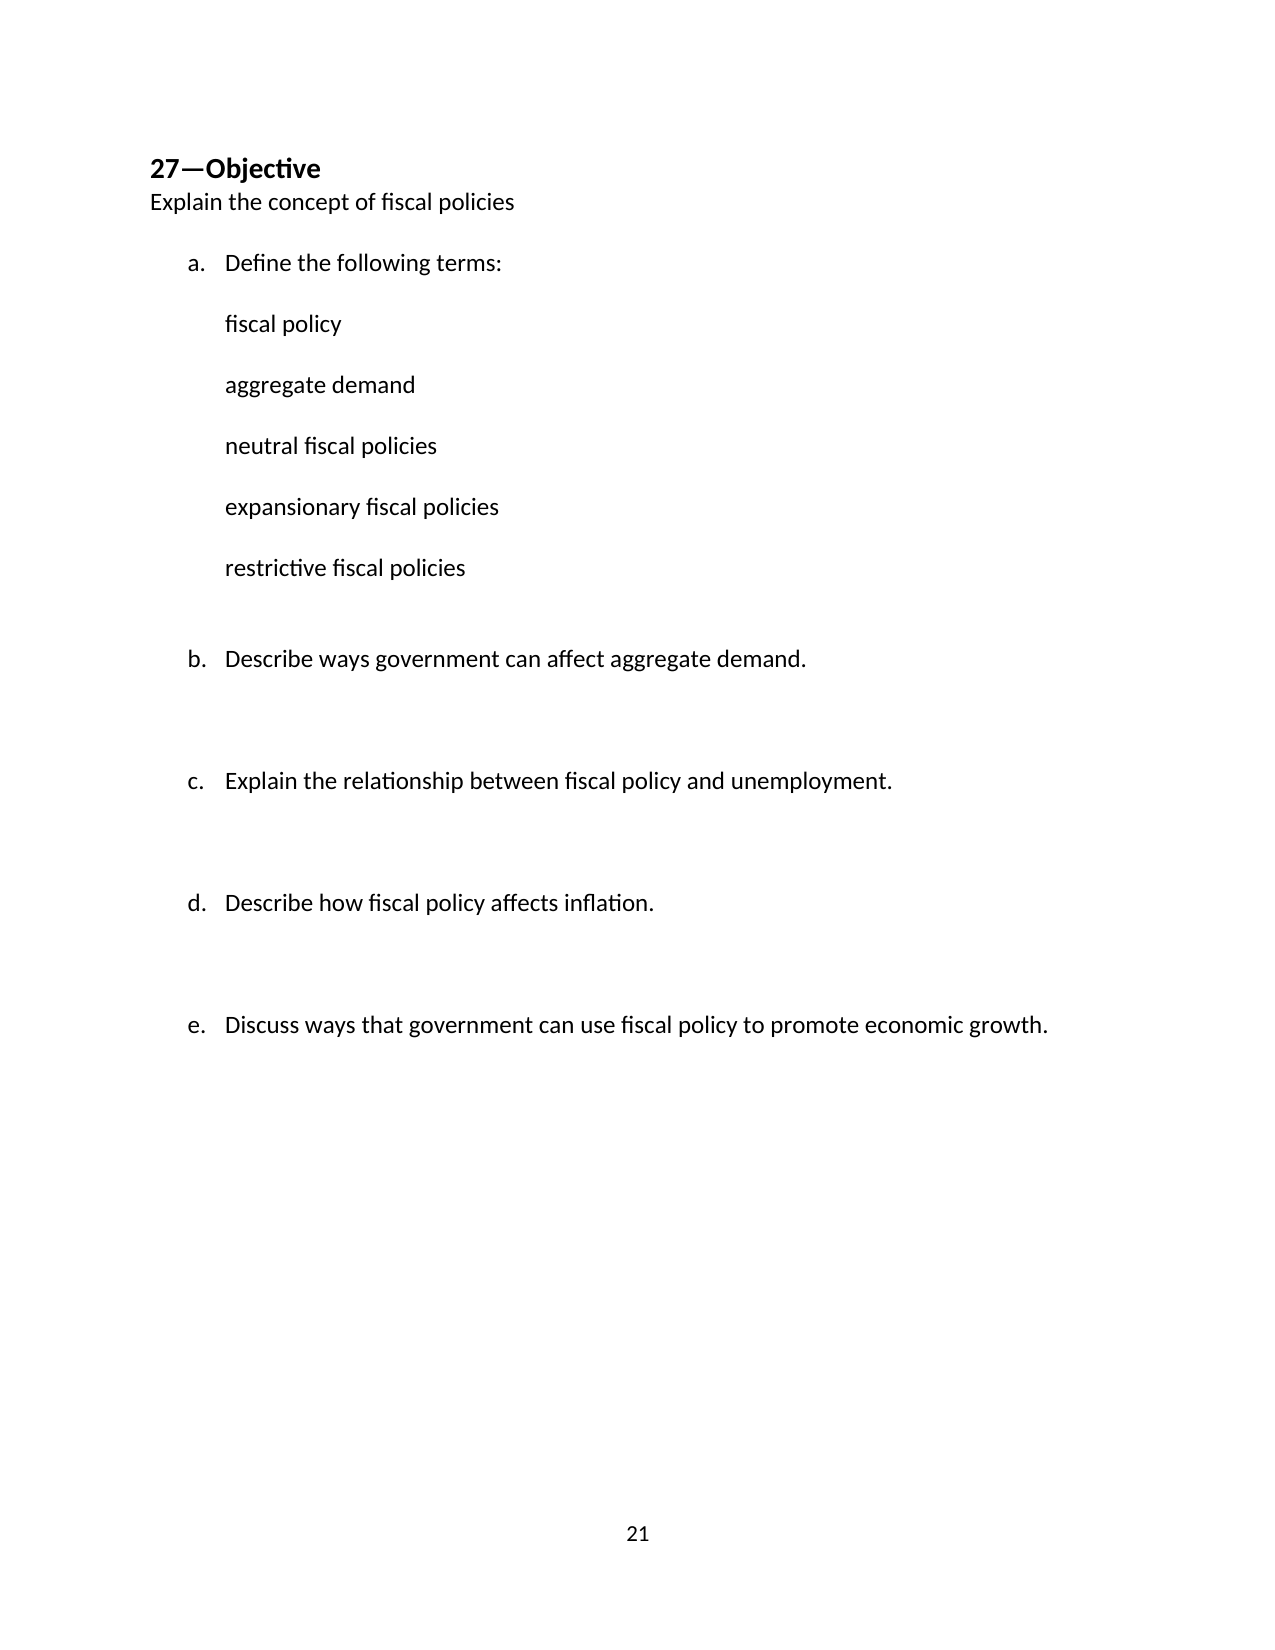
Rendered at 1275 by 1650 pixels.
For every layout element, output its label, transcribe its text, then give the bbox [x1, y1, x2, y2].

list neutral fiscal policies [225, 430, 1125, 460]
list Discuss ways that government can use fiscal policy to promote economic growth. [187, 1010, 1125, 1040]
list Explain the relationship between fiscal policy and unemployment. [187, 766, 1125, 796]
list Describe how fiscal policy affects inflation. [187, 888, 1125, 918]
list expansionary fiscal policies [225, 491, 1125, 521]
text Explain the concept of fiscal policies [150, 186, 1125, 216]
list restrictive fiscal policies [225, 552, 1125, 582]
text 27—Objective [150, 150, 1125, 186]
list fiscal policy [225, 308, 1125, 338]
list Define the following terms: [187, 247, 1125, 277]
list aggregate demand [225, 369, 1125, 399]
list Describe ways government can affect aggregate demand. [187, 643, 1125, 674]
